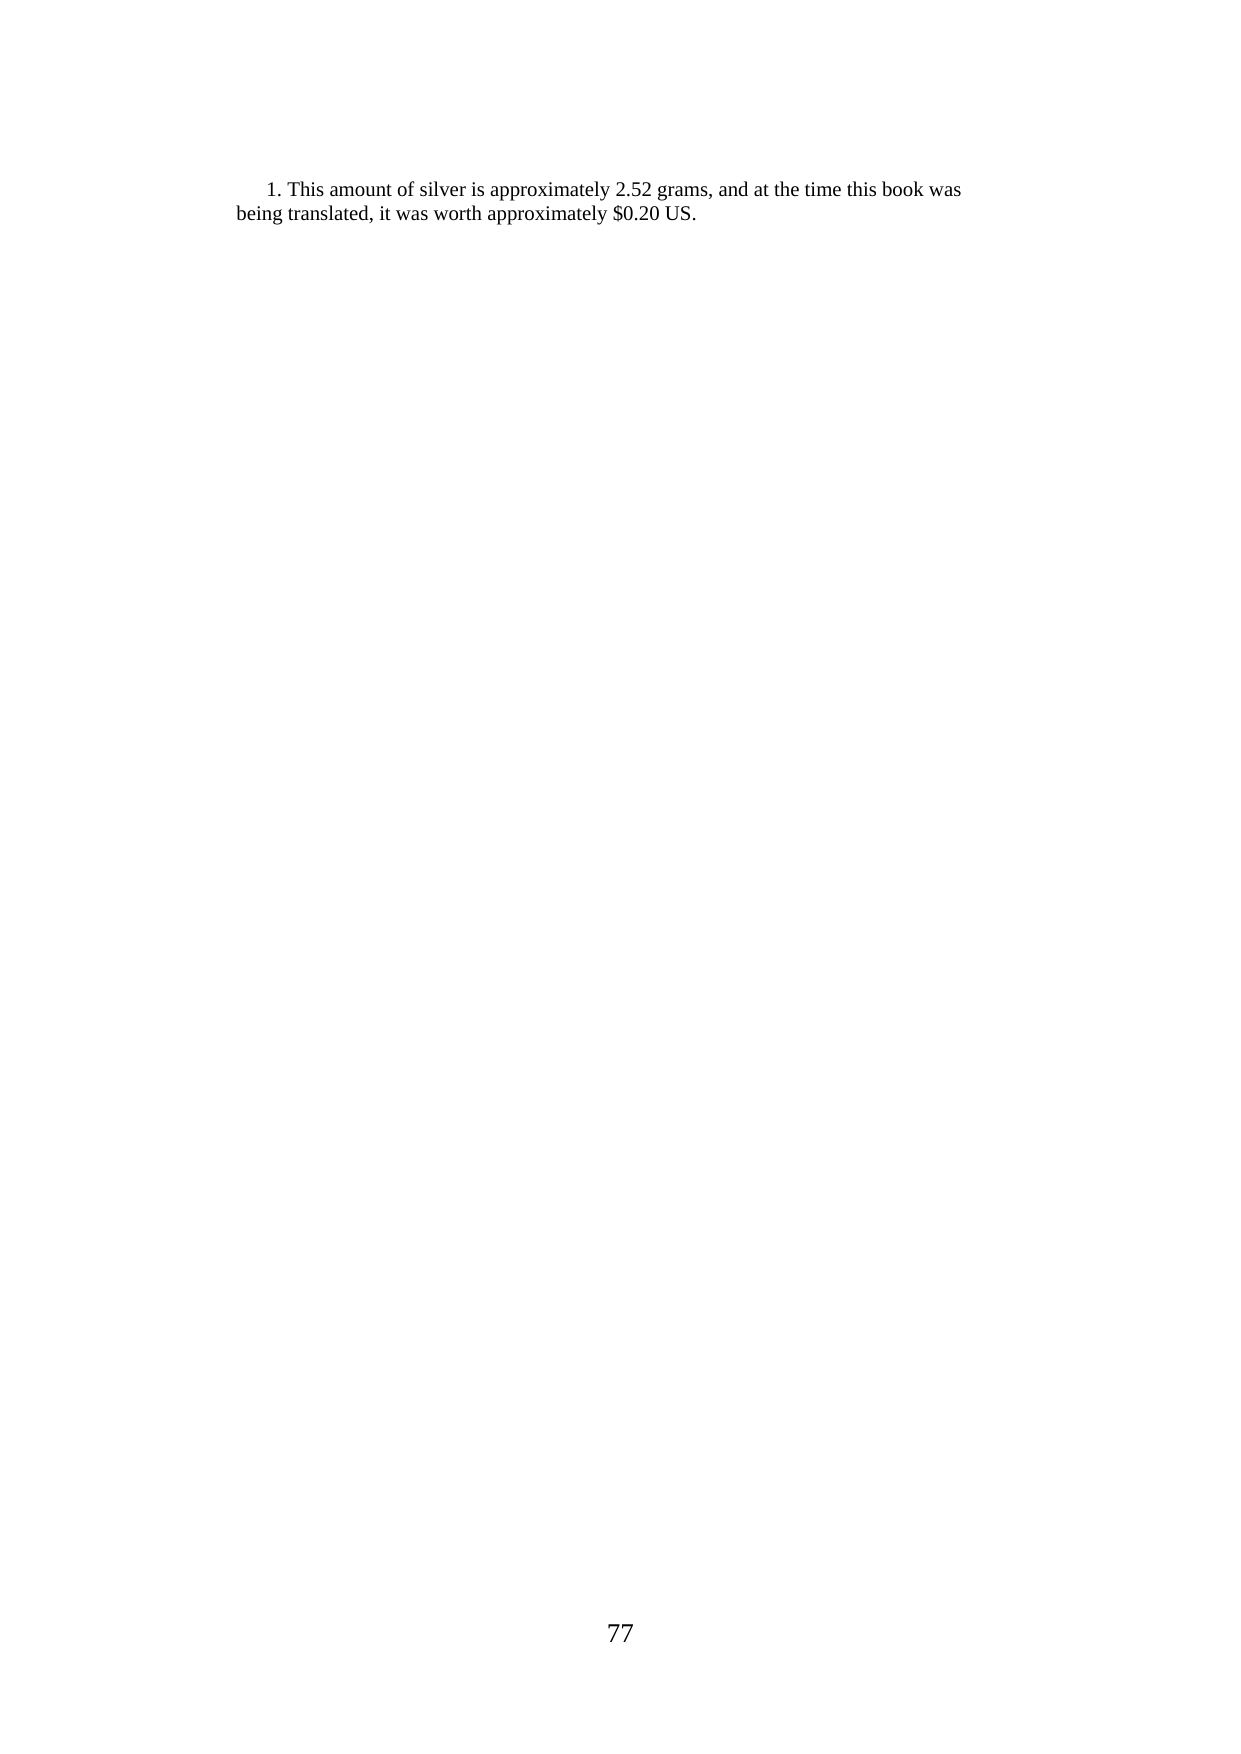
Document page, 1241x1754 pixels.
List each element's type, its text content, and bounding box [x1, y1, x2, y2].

text 1. This amount of silver is approximately 2.52 grams, and at the time this book was being translated, it was worth approximately $0.20 US. [236, 177, 1004, 225]
